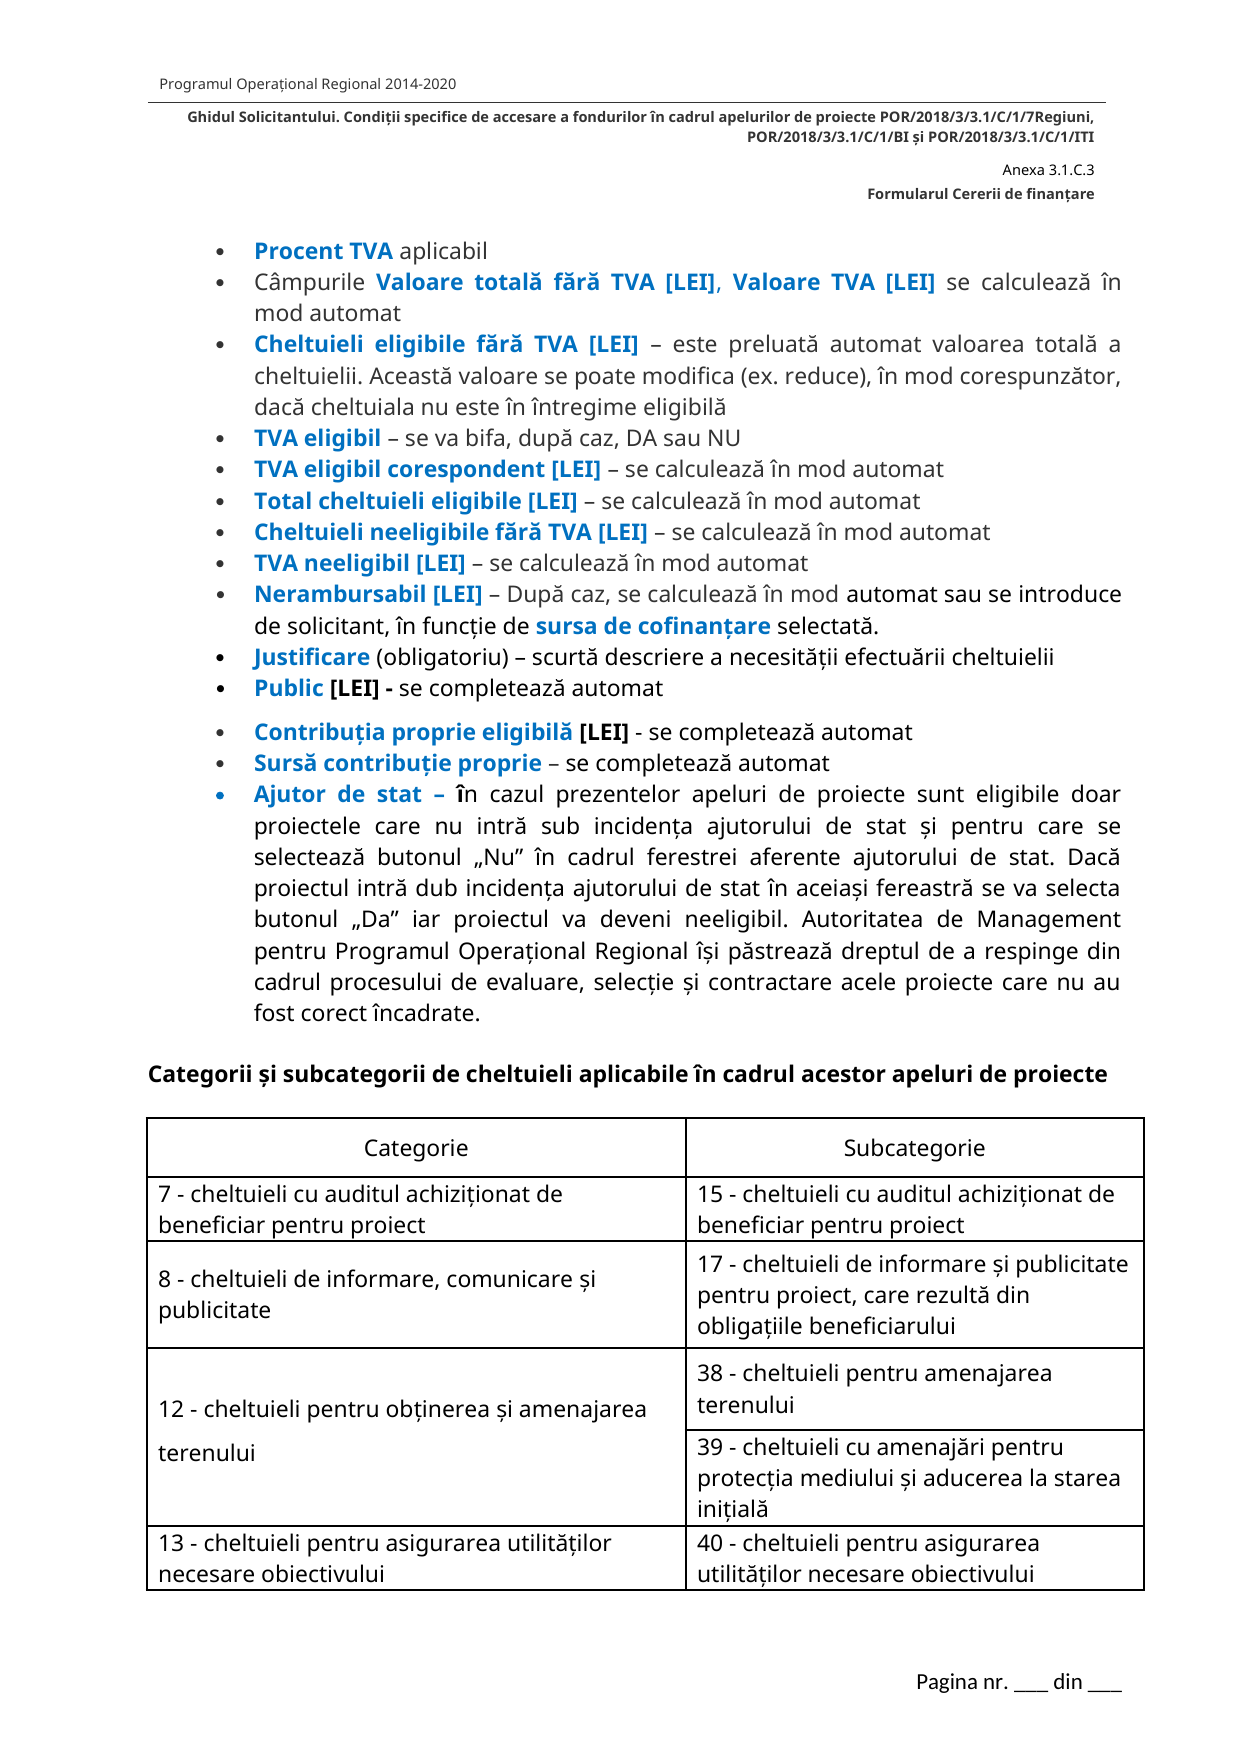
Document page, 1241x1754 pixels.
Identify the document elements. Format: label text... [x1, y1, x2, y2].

table_cell 38 - cheltuieli pentru amenajarea terenului [687, 1349, 1143, 1429]
list TVA neeligibil [LEI] – se calculează în mod automat [216, 547, 1122, 578]
list Public [LEI] - se completează automat [217, 672, 1122, 703]
text Categorii și subcategorii de cheltuieli aplicabile în cadrul acestor apeluri de proiecte [148, 1057, 1122, 1089]
list Contribuţia proprie eligibilă [LEI] - se completează automat [216, 716, 1122, 747]
table_cell 40 - cheltuieli pentru asigurarea utilităţilor necesare obiectivului [687, 1527, 1143, 1589]
list Nerambursabil [LEI] – După caz, se calculează în mod automat sau se introduce de solicitant, în funcție de sursa de cofinanțare selectată. [217, 578, 1122, 641]
table_header Categorie [148, 1119, 685, 1176]
list Câmpurile Valoare totală fără TVA [LEI], Valoare TVA [LEI] se calculează în mod automat [216, 266, 1122, 328]
table_cell 8 - cheltuieli de informare, comunicare și publicitate [148, 1242, 685, 1347]
list Ajutor de stat – în cazul prezentelor apeluri de proiecte sunt eligibile doar proiectele care nu intră sub incidenţa ajutorului de stat şi pentru care se selectează butonul „Nu” în cadrul ferestrei aferente ajutorului de stat. Dacă proiectul intră dub incidenţa ajutorului de stat în aceiaşi fereastră se va selecta butonul „Da” iar proiectul va deveni neeligibil. Autoritatea de Management pentru Programul Operaţional Regional îşi păstrează dreptul de a respinge din cadrul procesului de evaluare, selecţie şi contractare acele proiecte care nu au fost corect încadrate. [216, 778, 1122, 1028]
list Procent TVA aplicabil [216, 234, 1122, 266]
table_header Subcategorie [687, 1119, 1143, 1176]
table_cell 12 - cheltuieli pentru obținerea și amenajarea terenului [148, 1349, 685, 1524]
table_cell 39 - cheltuieli cu amenajări pentru protecția mediului şi aducerea la starea iniţială [687, 1431, 1143, 1524]
list Total cheltuieli eligibile [LEI] – se calculează în mod automat [216, 484, 1122, 516]
table_cell 7 - cheltuieli cu auditul achiziționat de beneficiar pentru proiect [148, 1178, 685, 1240]
table_cell 17 - cheltuieli de informare și publicitate pentru proiect, care rezultă din obligațiile beneficiarului [687, 1242, 1143, 1347]
list Cheltuieli neeligibile fără TVA [LEI] – se calculează în mod automat [216, 516, 1122, 547]
list Sursă contribuţie proprie – se completează automat [216, 747, 1122, 778]
table_cell 15 - cheltuieli cu auditul achiziționat de beneficiar pentru proiect [687, 1178, 1143, 1240]
list TVA eligibil – se va bifa, după caz, DA sau NU [216, 422, 1122, 453]
list TVA eligibil corespondent [LEI] – se calculează în mod automat [216, 453, 1122, 484]
list Justificare (obligatoriu) – scurtă descriere a necesității efectuării cheltuielii [216, 641, 1122, 672]
list Cheltuieli eligibile fără TVA [LEI] – este preluată automat valoarea totală a cheltuielii. Această valoare se poate modifica (ex. reduce), în mod corespunzător, dacă cheltuiala nu este în întregime eligibilă [216, 328, 1122, 422]
table_cell 13 - cheltuieli pentru asigurarea utilităţilor necesare obiectivului [148, 1527, 685, 1589]
